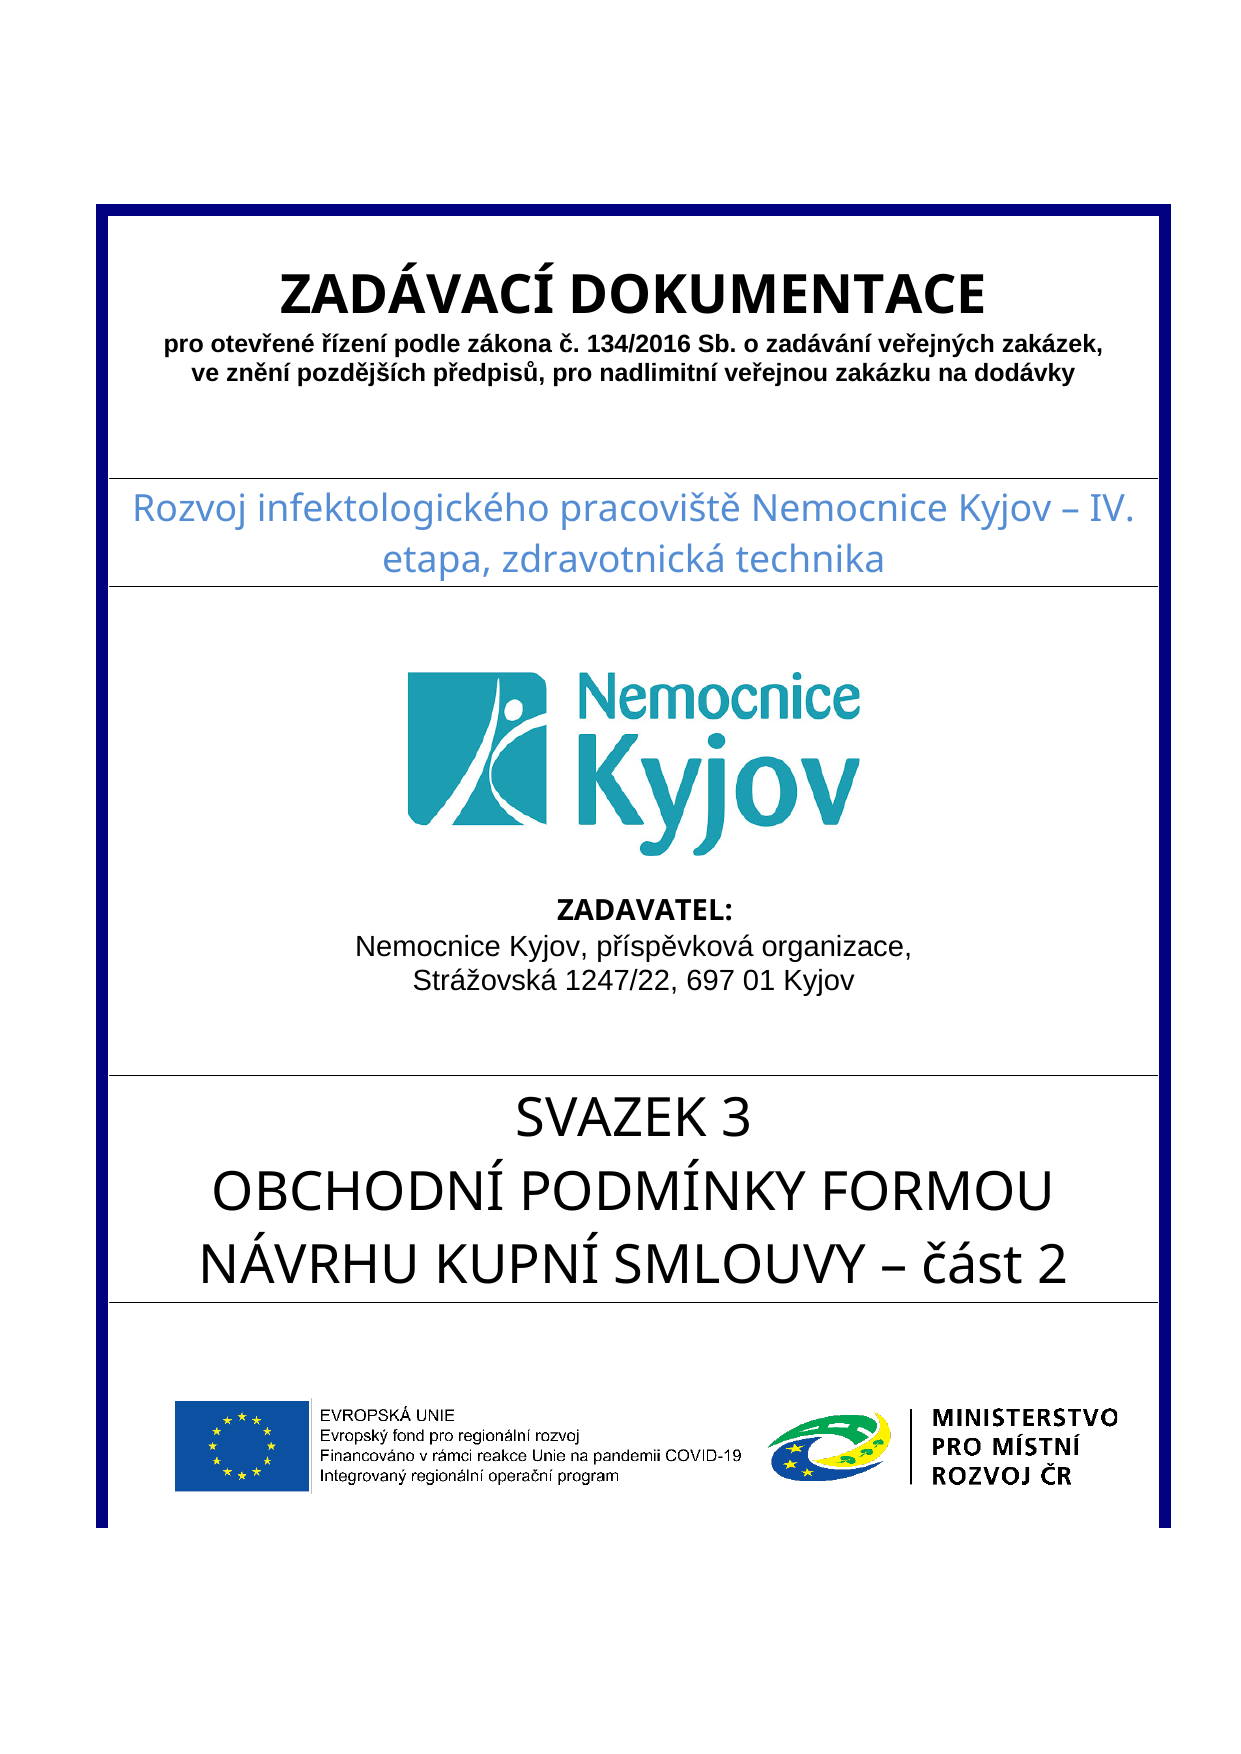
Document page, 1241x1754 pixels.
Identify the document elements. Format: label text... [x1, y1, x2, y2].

table_cell [108, 1303, 1159, 1527]
picture [172, 1398, 1118, 1494]
table_header ZADÁVACÍ DOKUMENTACE pro otevřené řízení podle zákona č. 134/2016 Sb. o zadávání veřejných zakázek, ve znění pozdějších předpisů, pro nadlimitní veřejnou zakázku na dodávky Rozvoj infektologického pracoviště Nemocnice Kyjov – IV. etapa, zdravotnická technika [108, 216, 1159, 587]
table_cell ZADAVATEL: Nemocnice Kyjov, příspěvková organizace, Strážovská 1247/22, 697 01 Kyjov SVAZEK 3 OBCHODNÍ PODMÍNKY FORMOU NÁVRHU KUPNÍ SMLOUVY – část 2 [108, 587, 1159, 1303]
picture [407, 672, 860, 856]
